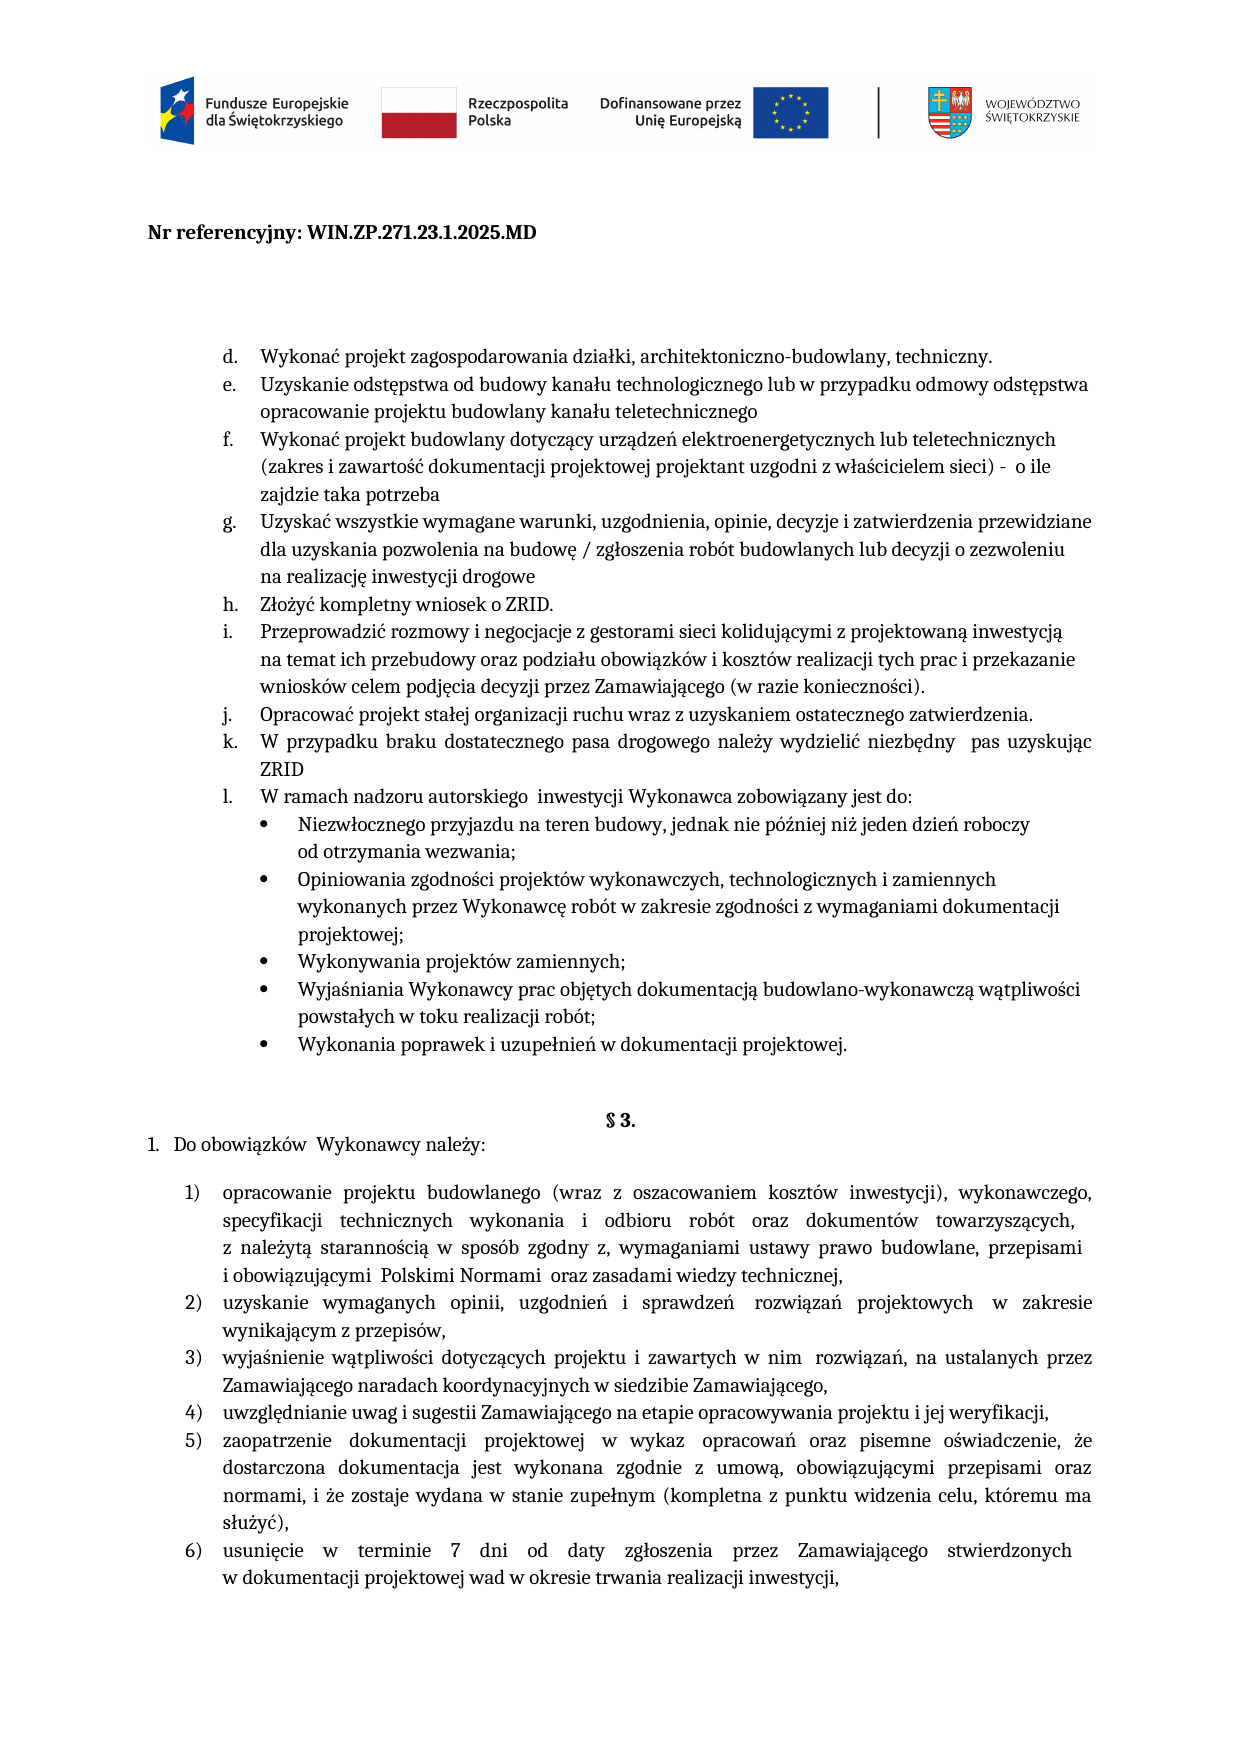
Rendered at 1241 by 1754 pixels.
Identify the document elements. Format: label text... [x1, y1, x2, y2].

list uzyskanie wymaganych opinii, uzgodnień i sprawdzeń rozwiązań projektowych w zakresie wynikającym z przepisów, [185, 1291, 1093, 1342]
list uwzględnianie uwag i sugestii Zamawiającego na etapie opracowywania projektu i jej weryfikacji, [185, 1401, 1093, 1425]
list zaopatrzenie dokumentacji projektowej w wykaz opracowań oraz pisemne oświadczenie, że dostarczona dokumentacja jest wykonana zgodnie z umową, obowiązującymi przepisami oraz normami, i że zostaje wydana w stanie zupełnym (kompletna z punktu widzenia celu, któremu ma służyć), [185, 1428, 1093, 1535]
list Opracować projekt stałej organizacji ruchu wraz z uzyskaniem ostatecznego zatwierdzenia. [223, 703, 1093, 727]
list wyjaśnienie wątpliwości dotyczących projektu i zawartych w nim rozwiązań, na ustalanych przez Zamawiającego naradach koordynacyjnych w siedzibie Zamawiającego, [185, 1346, 1093, 1397]
list Złożyć kompletny wniosek o ZRID. [223, 593, 1093, 617]
list W przypadku braku dostatecznego pasa drogowego należy wydzielić niezbędny pas uzyskując ZRID [223, 730, 1093, 782]
list W ramach nadzoru autorskiego inwestycji Wykonawca zobowiązany jest do: [223, 785, 1093, 809]
list Niezwłocznego przyjazdu na teren budowy, jednak nie później niż jeden dzień roboczy od otrzymania wezwania; [260, 813, 1093, 864]
list Wykonać projekt zagospodarowania działki, architektoniczno-budowlany, techniczny. [223, 345, 1093, 369]
list Wykonania poprawek i uzupełnień w dokumentacji projektowej. [260, 1033, 1093, 1057]
list Przeprowadzić rozmowy i negocjacje z gestorami sieci kolidującymi z projektowaną inwestycją na temat ich przebudowy oraz podziału obowiązków i kosztów realizacji tych prac i przekazanie wniosków celem podjęcia decyzji przez Zamawiającego (w razie konieczności). [223, 620, 1093, 699]
list Wykonywania projektów zamiennych; [260, 950, 1093, 974]
list usunięcie w terminie 7 dni od daty zgłoszenia przez Zamawiającego stwierdzonych w dokumentacji projektowej wad w okresie trwania realizacji inwestycji, [185, 1538, 1093, 1590]
list Wyjaśniania Wykonawcy prac objętych dokumentacją budowlano-wykonawczą wątpliwości powstałych w toku realizacji robót; [260, 978, 1093, 1029]
text § 3. [148, 1109, 1093, 1133]
list Wykonać projekt budowlany dotyczący urządzeń elektroenergetycznych lub teletechnicznych (zakres i zawartość dokumentacji projektowej projektant uzgodni z właścicielem sieci) - o ile zajdzie taka potrzeba [223, 428, 1093, 507]
text 1. Do obowiązków Wykonawcy należy: [148, 1133, 1093, 1157]
list Uzyskanie odstępstwa od budowy kanału technologicznego lub w przypadku odmowy odstępstwa opracowanie projektu budowlany kanału teletechnicznego [223, 373, 1093, 424]
list Opiniowania zgodności projektów wykonawczych, technologicznych i zamiennych wykonanych przez Wykonawcę robót w zakresie zgodności z wymaganiami dokumentacji projektowej; [260, 868, 1093, 947]
picture [147, 73, 1093, 148]
list opracowanie projektu budowlanego (wraz z oszacowaniem kosztów inwestycji), wykonawczego, specyfikacji technicznych wykonania i odbioru robót oraz dokumentów towarzyszących, z należytą starannością w sposób zgodny z, wymaganiami ustawy prawo budowlane, przepisami i obowiązującymi Polskimi Normami oraz zasadami wiedzy technicznej, [185, 1181, 1093, 1287]
list Uzyskać wszystkie wymagane warunki, uzgodnienia, opinie, decyzje i zatwierdzenia przewidziane dla uzyskania pozwolenia na budowę / zgłoszenia robót budowlanych lub decyzji o zezwoleniu na realizację inwestycji drogowe [223, 510, 1093, 589]
